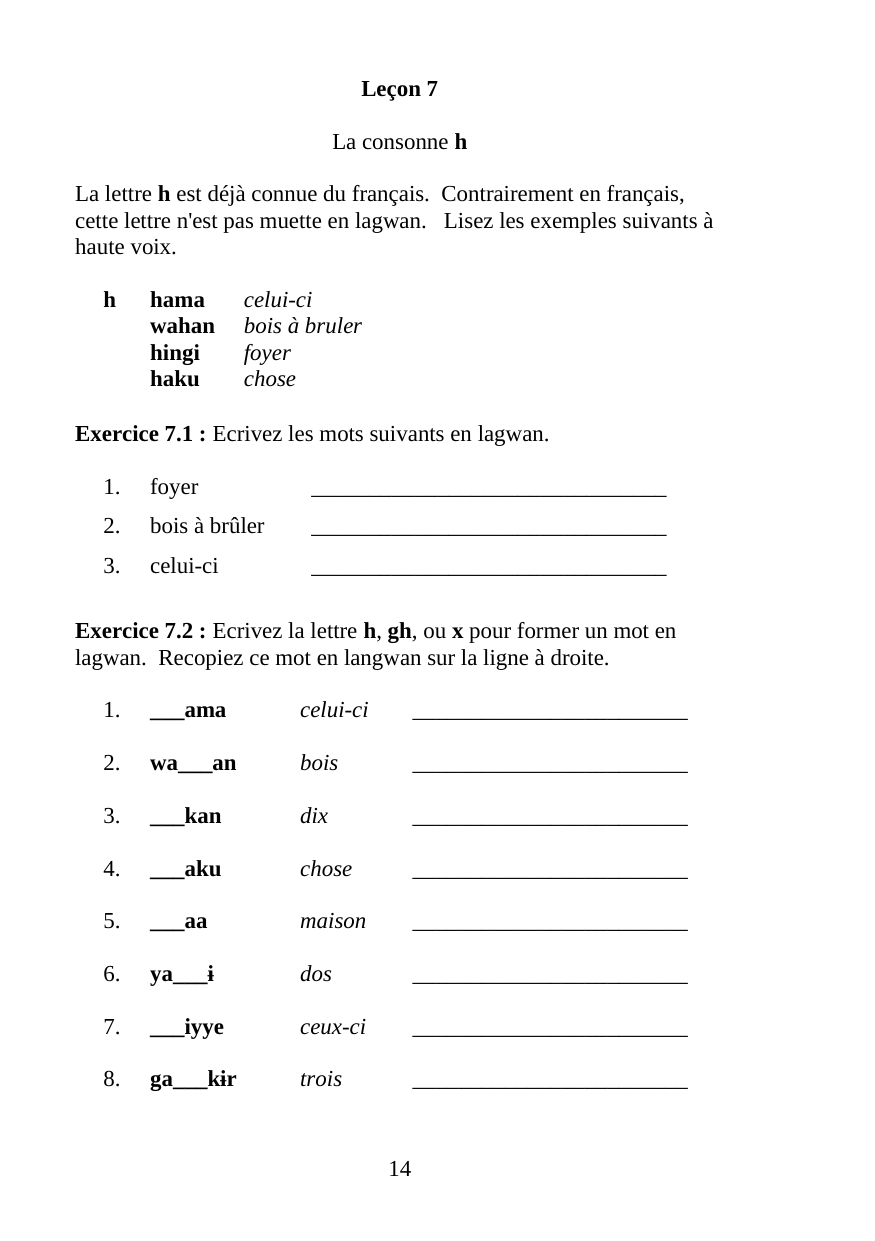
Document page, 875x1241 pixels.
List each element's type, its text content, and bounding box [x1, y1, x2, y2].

text hingi foyer [75, 338, 724, 365]
text 7. ___iyye ceux-ci ________________________ [75, 1013, 724, 1039]
text 3. ___kan dix ________________________ [75, 802, 724, 828]
text 2. wa___an bois ________________________ [75, 749, 724, 776]
text 1. ___ama celui-ci ________________________ [75, 697, 724, 723]
text 4. ___aku chose ________________________ [75, 855, 724, 881]
text wahan bois à bruler [75, 312, 724, 338]
text La lettre h est déjà connue du français. Contrairement en français, cette lettre n'est pas muette en lagwan. Lisez les exemples suivants à haute voix. [75, 180, 724, 259]
text Exercice 7.2 : Ecrivez la lettre h, gh, ou x pour former un mot en lagwan. Recopiez ce mot en langwan sur la ligne à droite. [75, 617, 724, 670]
text 2. bois à brûler _______________________________ [75, 512, 724, 538]
text 5. ___aa maison ________________________ [75, 907, 724, 934]
text h hama celui-ci [75, 286, 724, 312]
text 8. ga___kɨr trois ________________________ [75, 1066, 724, 1092]
text haku chose [75, 365, 724, 391]
text Exercice 7.1 : Ecrivez les mots suivants en lagwan. [75, 420, 724, 446]
text 1. foyer _______________________________ [75, 473, 724, 499]
text Leçon 7 [75, 75, 724, 101]
text 6. ya___ɨ dos ________________________ [75, 960, 724, 986]
text 3. celui-ci _______________________________ [75, 552, 724, 578]
text La consonne h [75, 128, 724, 154]
